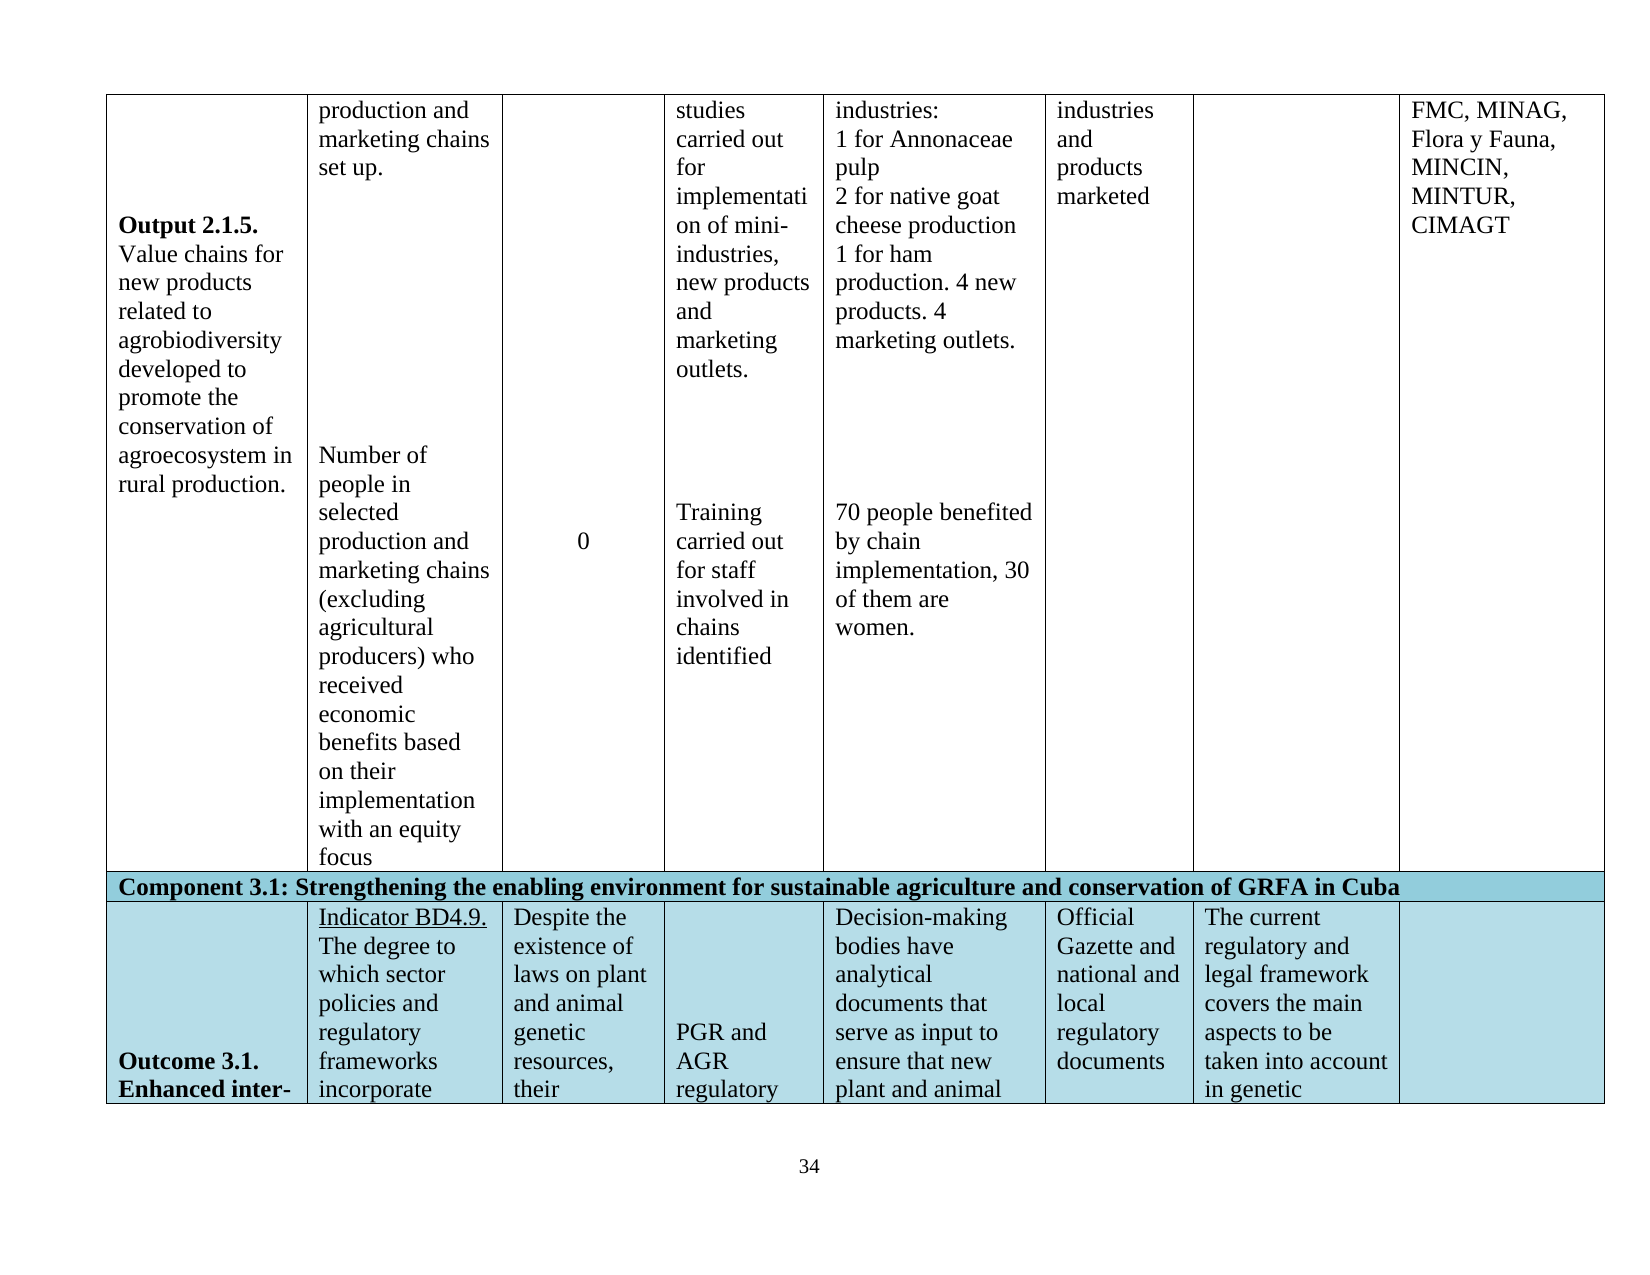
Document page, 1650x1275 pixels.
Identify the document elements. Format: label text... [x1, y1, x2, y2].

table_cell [1046, 902, 1193, 1103]
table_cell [308, 902, 502, 1103]
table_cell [308, 95, 502, 871]
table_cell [1046, 95, 1193, 871]
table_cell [1194, 902, 1399, 1103]
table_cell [665, 95, 823, 871]
table_cell [1194, 95, 1399, 871]
table_cell 0 0 [503, 95, 664, 871]
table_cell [107, 95, 307, 871]
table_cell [824, 95, 1045, 871]
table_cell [1400, 95, 1604, 871]
table_cell Component 3.1: Strengthening the enabling environment for sustainable agriculture and conservation of GRFA in Cuba [107, 872, 1604, 901]
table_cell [824, 902, 1045, 1103]
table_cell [503, 902, 664, 1103]
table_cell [665, 902, 823, 1103]
table_cell [1400, 902, 1604, 1103]
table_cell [107, 902, 307, 1103]
